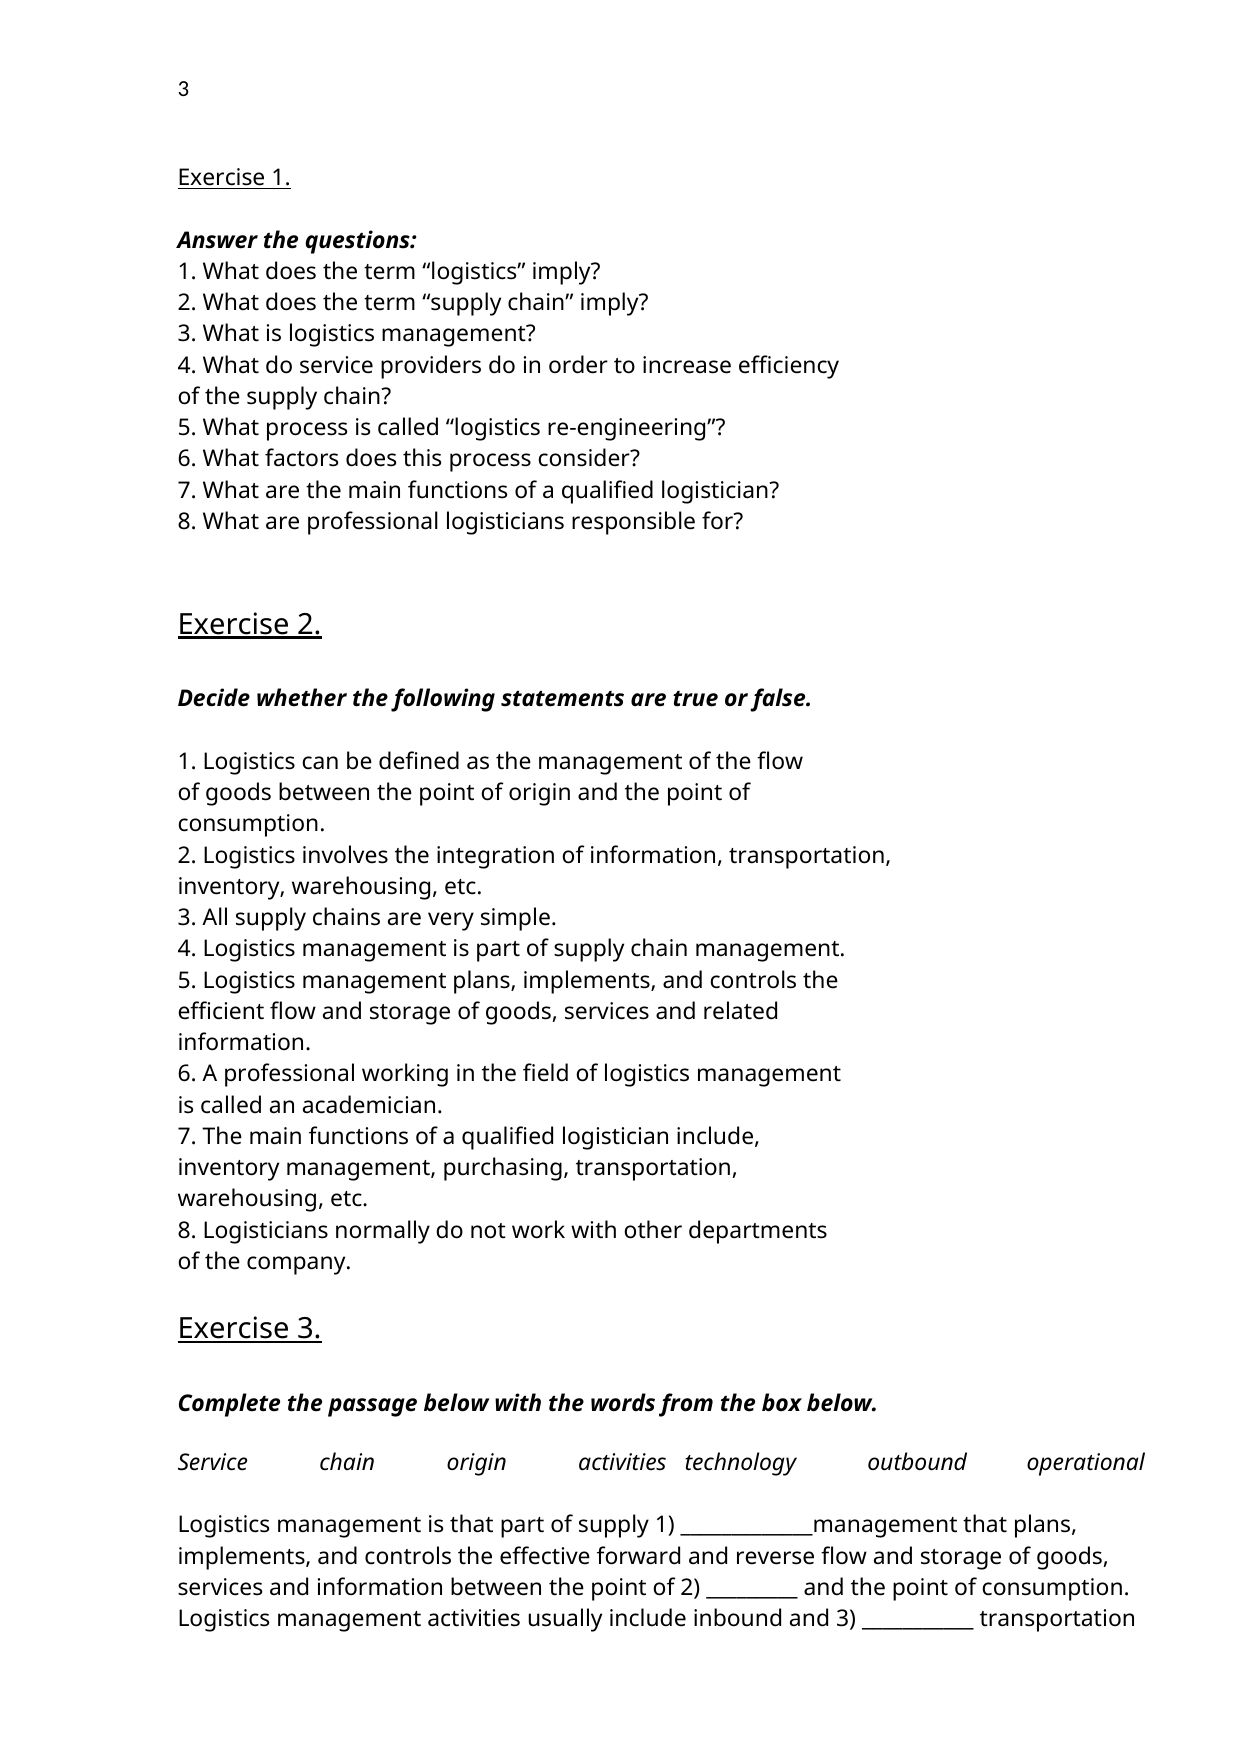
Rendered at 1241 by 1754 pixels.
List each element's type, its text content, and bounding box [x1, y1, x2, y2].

text 3. All supply chains are very simple. [177, 901, 1152, 932]
text 8. What are professional logisticians responsible for? [177, 505, 1152, 536]
text 5. What process is called “logistics re-engineering”? [177, 411, 1152, 442]
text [177, 1508, 1152, 1633]
text 2. Logistics involves the integration of information, transportation, [177, 838, 1152, 870]
text 4. Logistics management is part of supply chain management. [177, 932, 1152, 963]
text 2. What does the term “supply chain” imply? [177, 286, 1152, 317]
text consumption. [177, 807, 1152, 838]
text 8. Logisticians normally do not work with other departments [177, 1213, 1152, 1245]
text warehousing, etc. [177, 1182, 1152, 1213]
text Exercise 3. [177, 1307, 1152, 1347]
text of the company. [177, 1245, 1152, 1276]
text 5. Logistics management plans, implements, and controls the [177, 963, 1152, 995]
text 7. What are the main functions of a qualified logistician? [177, 473, 1152, 505]
text of the supply chain? [177, 380, 1152, 411]
text 6. A professional working in the field of logistics management [177, 1057, 1152, 1088]
text Exercise 2. [177, 603, 1152, 643]
text Complete the passage below with the words from the box below. [177, 1387, 1152, 1418]
text Answer the questions: [177, 223, 1152, 255]
text 1. Logistics can be defined as the management of the flow [177, 745, 1152, 776]
text information. [177, 1026, 1152, 1057]
text 7. The main functions of a qualified logistician include, [177, 1120, 1152, 1151]
text 3. What is logistics management? [177, 317, 1152, 348]
text is called an academician. [177, 1088, 1152, 1120]
text efficient flow and storage of goods, services and related [177, 995, 1152, 1026]
text inventory management, purchasing, transportation, [177, 1151, 1152, 1182]
text Exercise 1. [177, 161, 1152, 192]
text 1. What does the term “logistics” imply? [177, 255, 1152, 286]
text 6. What factors does this process consider? [177, 442, 1152, 473]
text Service chain origin activities technology outbound operational [177, 1446, 1152, 1477]
text of goods between the point of origin and the point of [177, 776, 1152, 807]
text Decide whether the following statements are true or false. [177, 682, 1152, 713]
text inventory, warehousing, etc. [177, 870, 1152, 901]
text 4. What do service providers do in order to increase efficiency [177, 348, 1152, 380]
